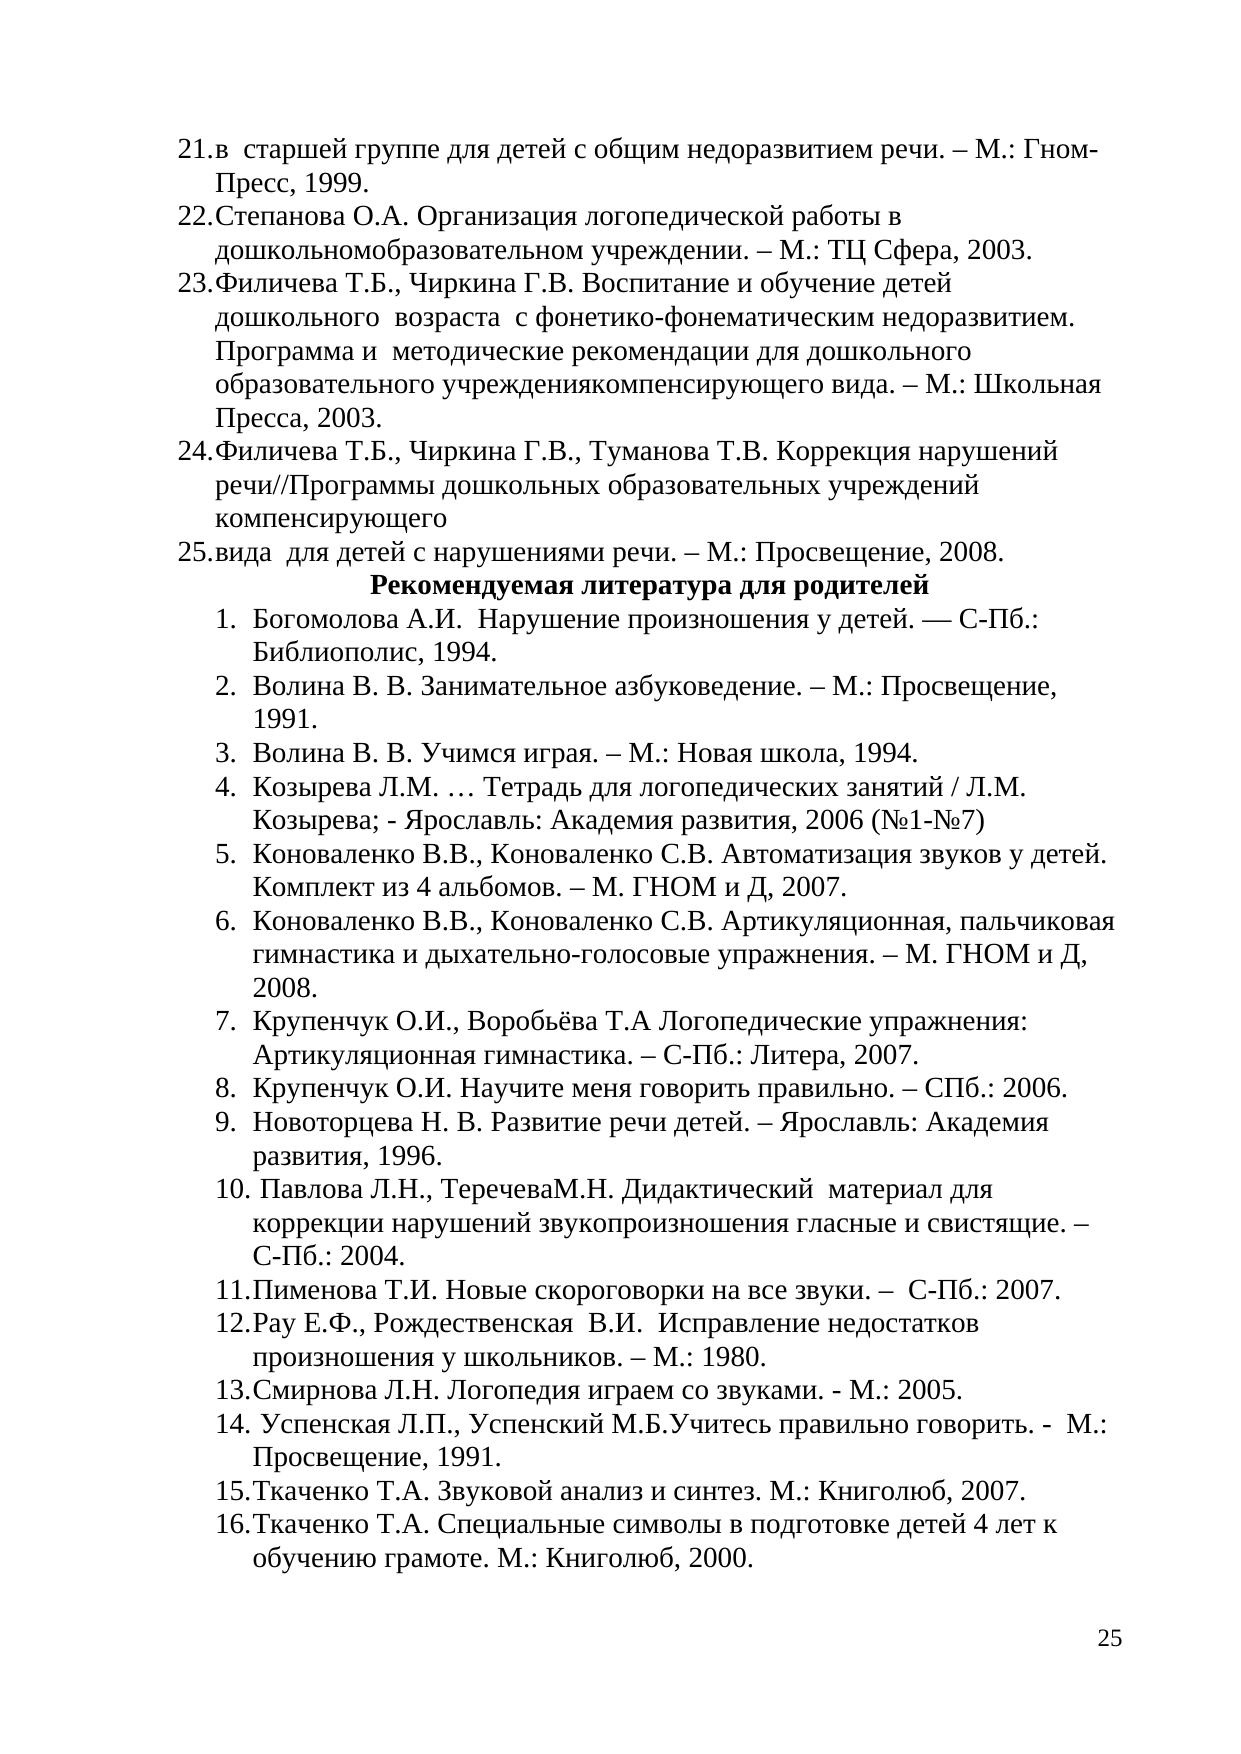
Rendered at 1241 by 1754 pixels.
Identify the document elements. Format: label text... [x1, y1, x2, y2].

list в старшей группе для детей с общим недоразвитием речи. – М.: Гном-Пресс, 1999. [177, 131, 1122, 198]
list Ткаченко Т.А. Звуковой анализ и синтез. М.: Книголюб, 2007. [215, 1473, 1122, 1507]
text Рекомендуемая литература для родителей [177, 567, 1122, 601]
list Коноваленко В.В., Коноваленко С.В. Автоматизация звуков у детей. Комплект из 4 альбомов. – М. ГНОМ и Д, 2007. [215, 836, 1122, 903]
list Волина В. В. Учимся играя. – М.: Новая школа, 1994. [215, 735, 1122, 769]
list Новоторцева Н. В. Развитие речи детей. – Ярославль: Академия развития, 1996. [215, 1104, 1122, 1171]
list Успенская Л.П., Успенский М.Б.Учитесь правильно говорить. - М.: Просвещение, 1991. [215, 1406, 1122, 1473]
list Павлова Л.Н., ТеречеваМ.Н. Дидактический материал для коррекции нарушений звукопроизношения гласные и свистящие. – С-Пб.: 2004. [215, 1171, 1122, 1272]
list Филичева Т.Б., Чиркина Г.В. Воспитание и обучение детей дошкольного возраста с фонетико-фонематическим недоразвитием. Программа и методические рекомендации для дошкольного образовательного учреждениякомпенсирующего вида. – М.: Школьная Пресса, 2003. [177, 266, 1122, 433]
list вида для детей с нарушениями речи. – М.: Просвещение, 2008. [177, 534, 1122, 567]
list Коноваленко В.В., Коноваленко С.В. Артикуляционная, пальчиковая гимнастика и дыхательно-голосовые упражнения. – М. ГНОМ и Д, 2008. [215, 903, 1122, 1003]
list Крупенчук О.И. Научите меня говорить правильно. – СПб.: 2006. [215, 1071, 1122, 1104]
list Филичева Т.Б., Чиркина Г.В., Туманова Т.В. Коррекция нарушений речи//Программы дошкольных образовательных учреждений компенсирующего [177, 433, 1122, 534]
list Ткаченко Т.А. Специальные символы в подготовке детей 4 лет к обучению грамоте. М.: Книголюб, 2000. [215, 1507, 1122, 1574]
list Пименова Т.И. Новые скороговорки на все звуки. – С-Пб.: 2007. [215, 1272, 1122, 1305]
list Степанова О.А. Организация логопедической работы в дошкольномобразовательном учреждении. – М.: ТЦ Сфера, 2003. [177, 198, 1122, 266]
list Смирнова Л.Н. Логопедия играем со звуками. - М.: 2005. [215, 1372, 1122, 1406]
list Рау Е.Ф., Рождественская В.И. Исправление недостатков произношения у школьников. – М.: 1980. [215, 1305, 1122, 1372]
list Богомолова А.И. Нарушение произношения у детей. — С-Пб.: Библиополис, 1994. [215, 601, 1122, 668]
list Крупенчук О.И., Воробьёва Т.А Логопедические упражнения: Артикуляционная гимнастика. – С-Пб.: Литера, 2007. [215, 1003, 1122, 1071]
list Козырева Л.М. … Тетрадь для логопедических занятий / Л.М. Козырева; - Ярославль: Академия развития, 2006 (№1-№7) [215, 769, 1122, 836]
list Волина В. В. Занимательное азбуковедение. – М.: Просвещение, 1991. [215, 668, 1122, 735]
